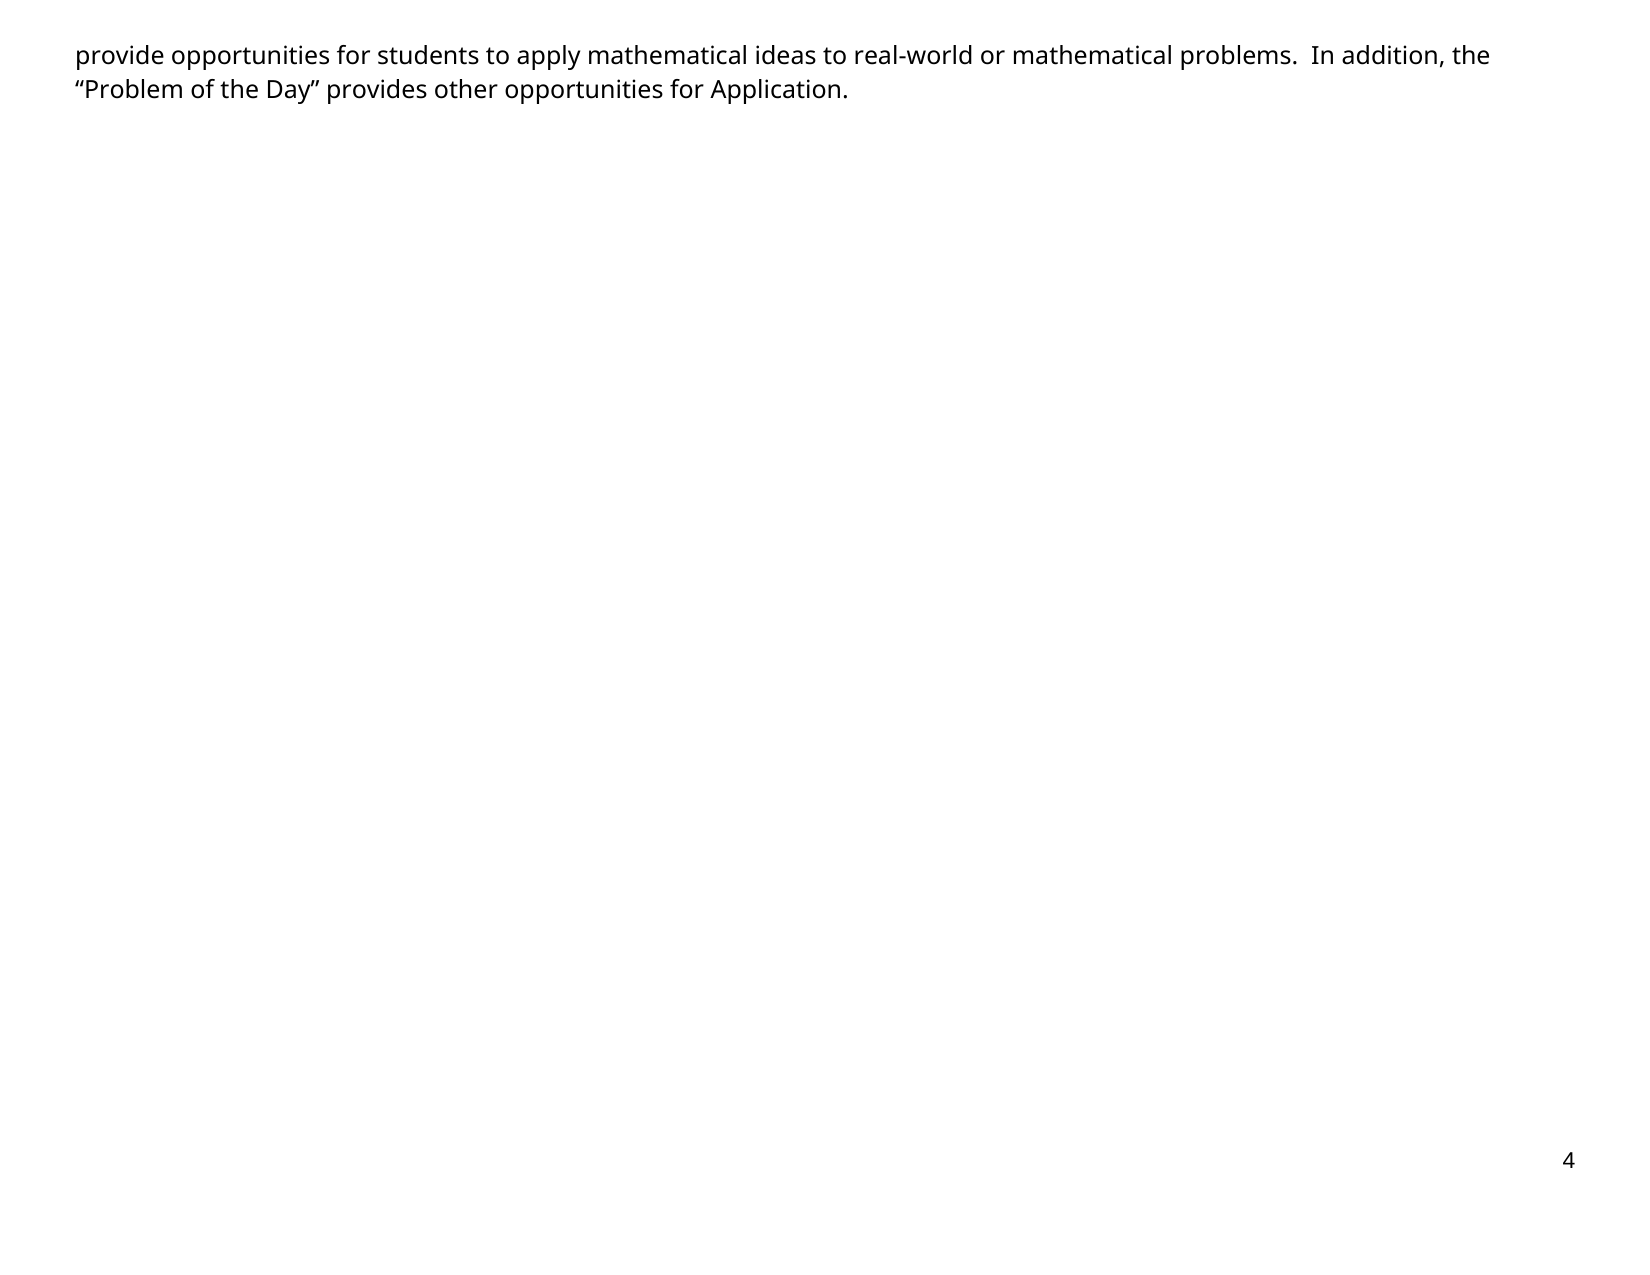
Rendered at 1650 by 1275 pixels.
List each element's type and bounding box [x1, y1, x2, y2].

text [75, 37, 1575, 106]
